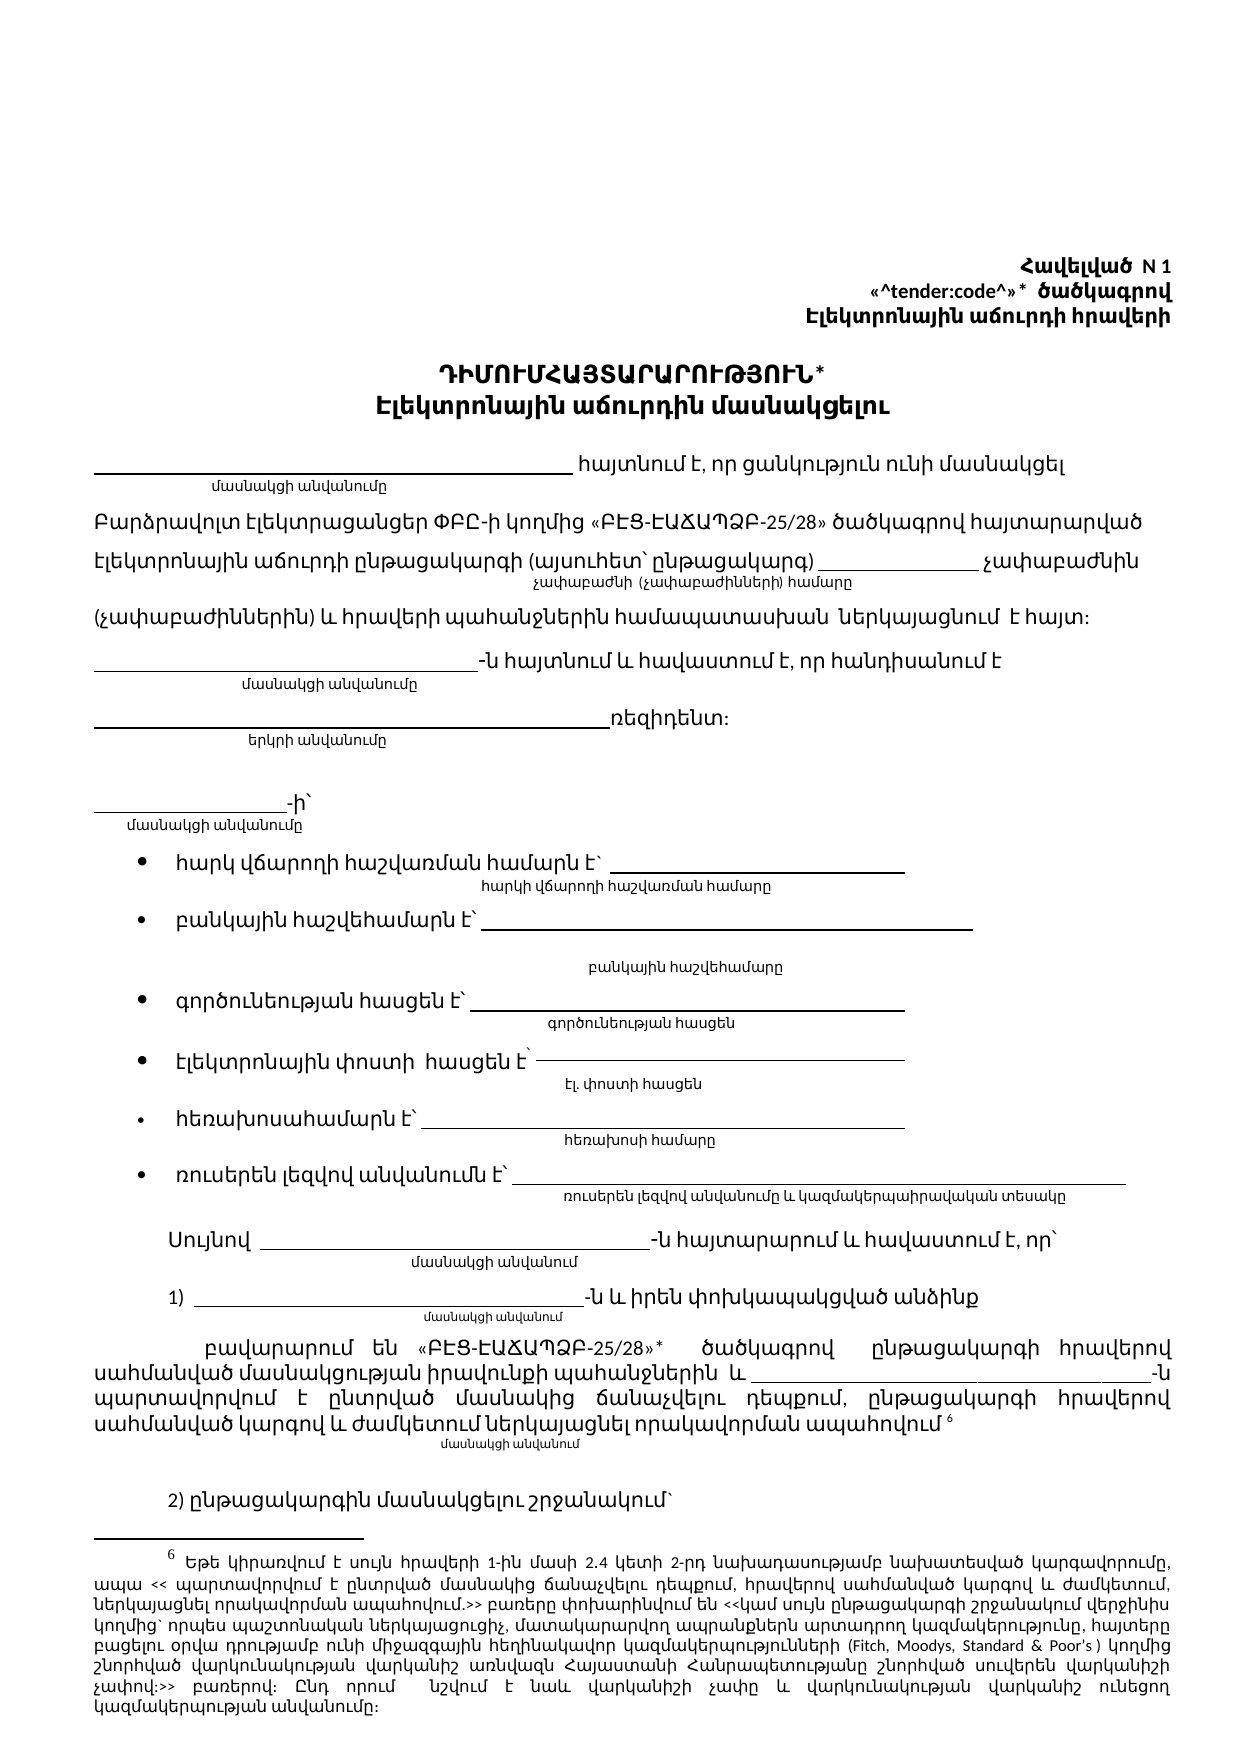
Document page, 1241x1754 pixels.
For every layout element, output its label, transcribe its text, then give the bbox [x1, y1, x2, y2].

text հարկի վճարողի հաշվառման համարը [94, 877, 1171, 907]
text գործունեության հասցեն [94, 1014, 1171, 1045]
text մասնակցի անվանումը [94, 816, 1171, 846]
list հարկ վճարողի հաշվառման համարն է` [138, 846, 1171, 877]
text 1) -ն և իրեն փոխկապակցված անձինք [94, 1284, 1171, 1309]
list հեռախոսահամարն է՝ [138, 1106, 1171, 1131]
text (չափաբաժիններին) և հրավերի պահանջներին համապատասխան ներկայացնում է հայտ: [94, 604, 1171, 629]
text էլեկտրոնային աճուրդի ընթացակարգի (այսուհետ՝ ընթացակարգ) չափաբաժնին [94, 548, 1171, 573]
text Սույնով -ն հայտարարում և հավաստում է, որ՝ [94, 1223, 1171, 1253]
text էլ. փոստի հասցեն [94, 1075, 1171, 1106]
list բանկային հաշվեհամարն է՝ [138, 907, 1171, 958]
text մասնակցի անվանում [94, 1253, 1171, 1284]
text «^tender:code^»* ծածկագրով [94, 278, 1171, 304]
text 2) ընթացակարգին մասնակցելու շրջանակում` [94, 1487, 1171, 1513]
text Էլեկտրոնային աճուրդի հրավերի [94, 304, 1171, 329]
text Բարձրավոլտ էլեկտրացանցեր ՓԲԸ-ի կողմից «ԲԷՑ-ԷԱՃԱՊՁԲ-25/28» ծածկագրով հայտարարված [94, 507, 1171, 535]
text մասնակցի անվանումը [94, 675, 1171, 706]
text բանկային հաշվեհամարը [94, 958, 1171, 989]
text հեռախոսի համարը [462, 1131, 1171, 1162]
text չափաբաժնի (չափաբաժինների) համարը [94, 573, 1171, 604]
text ԴԻՄՈՒՄՀԱՅՏԱՐԱՐՈՒԹՅՈՒՆ* [94, 360, 1171, 390]
subtitle Էլեկտրոնային աճուրդին մասնակցելու [94, 390, 1171, 421]
text մասնակցի անվանում [94, 1309, 1171, 1335]
list գործունեության հասցեն է՝ [138, 989, 1171, 1014]
text -ի՝ [94, 790, 1171, 816]
text ռուսերեն լեզվով անվանումը և կազմակերպաիրավական տեսակը [94, 1187, 1171, 1218]
text -ն հայտնում և հավաստում է, որ հանդիսանում է [94, 644, 1171, 675]
text ռեզիդենտ: [94, 706, 1171, 731]
list էլեկտրոնային փոստի հասցեն է՝ [138, 1045, 1171, 1075]
text հայտնում է, որ ցանկություն ունի մասնակցել [94, 451, 1171, 477]
text մասնակցի անվանումը [94, 477, 1171, 507]
text Հավելված N 1 [94, 253, 1171, 278]
text մասնակցի անվանում [94, 1436, 1171, 1462]
list ռուսերեն լեզվով անվանումն է՝ [138, 1162, 1171, 1187]
text երկրի անվանումը [94, 731, 1171, 762]
text բավարարում են «ԲԷՑ-ԷԱՃԱՊՁԲ-25/28»* ծածկագրով ընթացակարգի հրավերով սահմանված մասնակցության իրավունքի պահանջներին և -ն պարտավորվում է ընտրված մասնակից ճանաչվելու դեպքում, ընթացակարգի հրավերով սահմանված կարգով և ժամկետում ներկայացնել որակավորման ապահովում [94, 1335, 1171, 1436]
